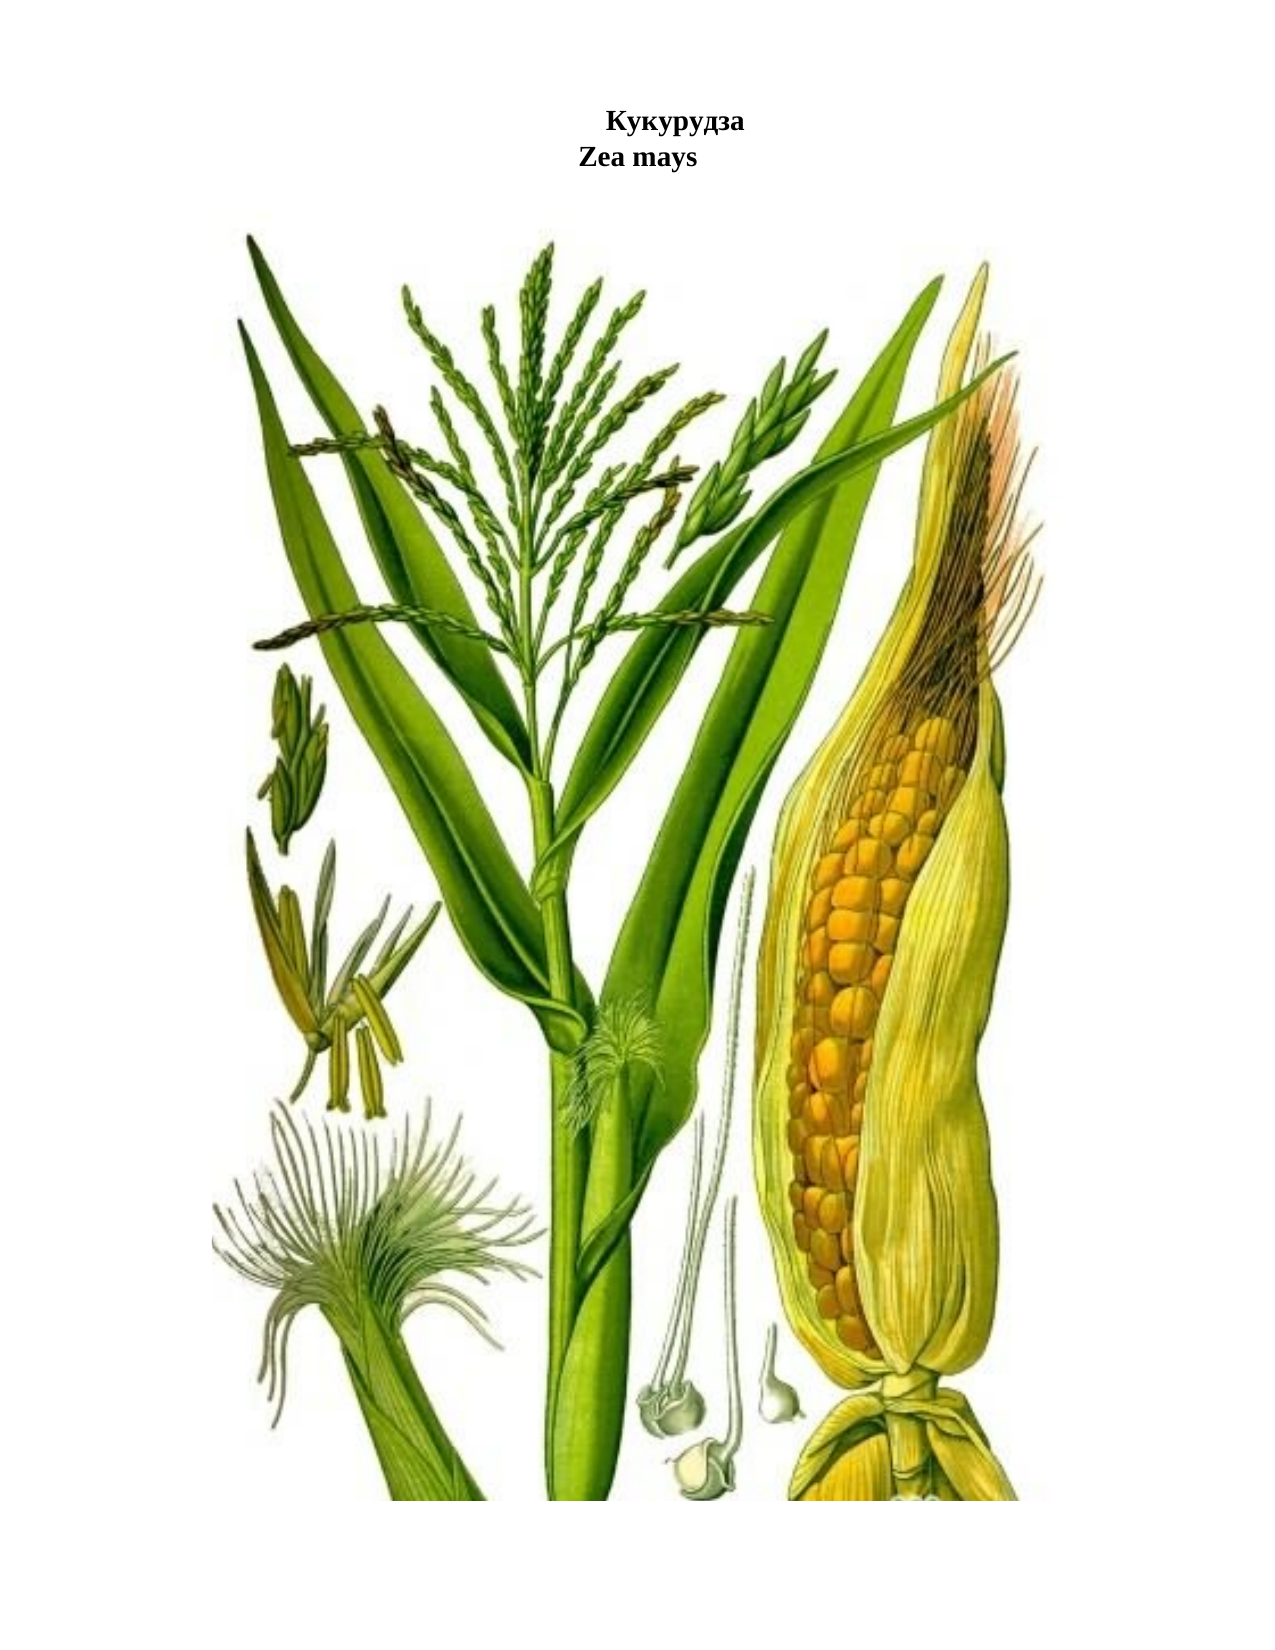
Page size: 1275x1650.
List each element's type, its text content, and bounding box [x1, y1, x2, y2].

text Кукурудза [75, 103, 1200, 137]
text Zea mays [75, 139, 1200, 173]
picture [211, 211, 1064, 1501]
